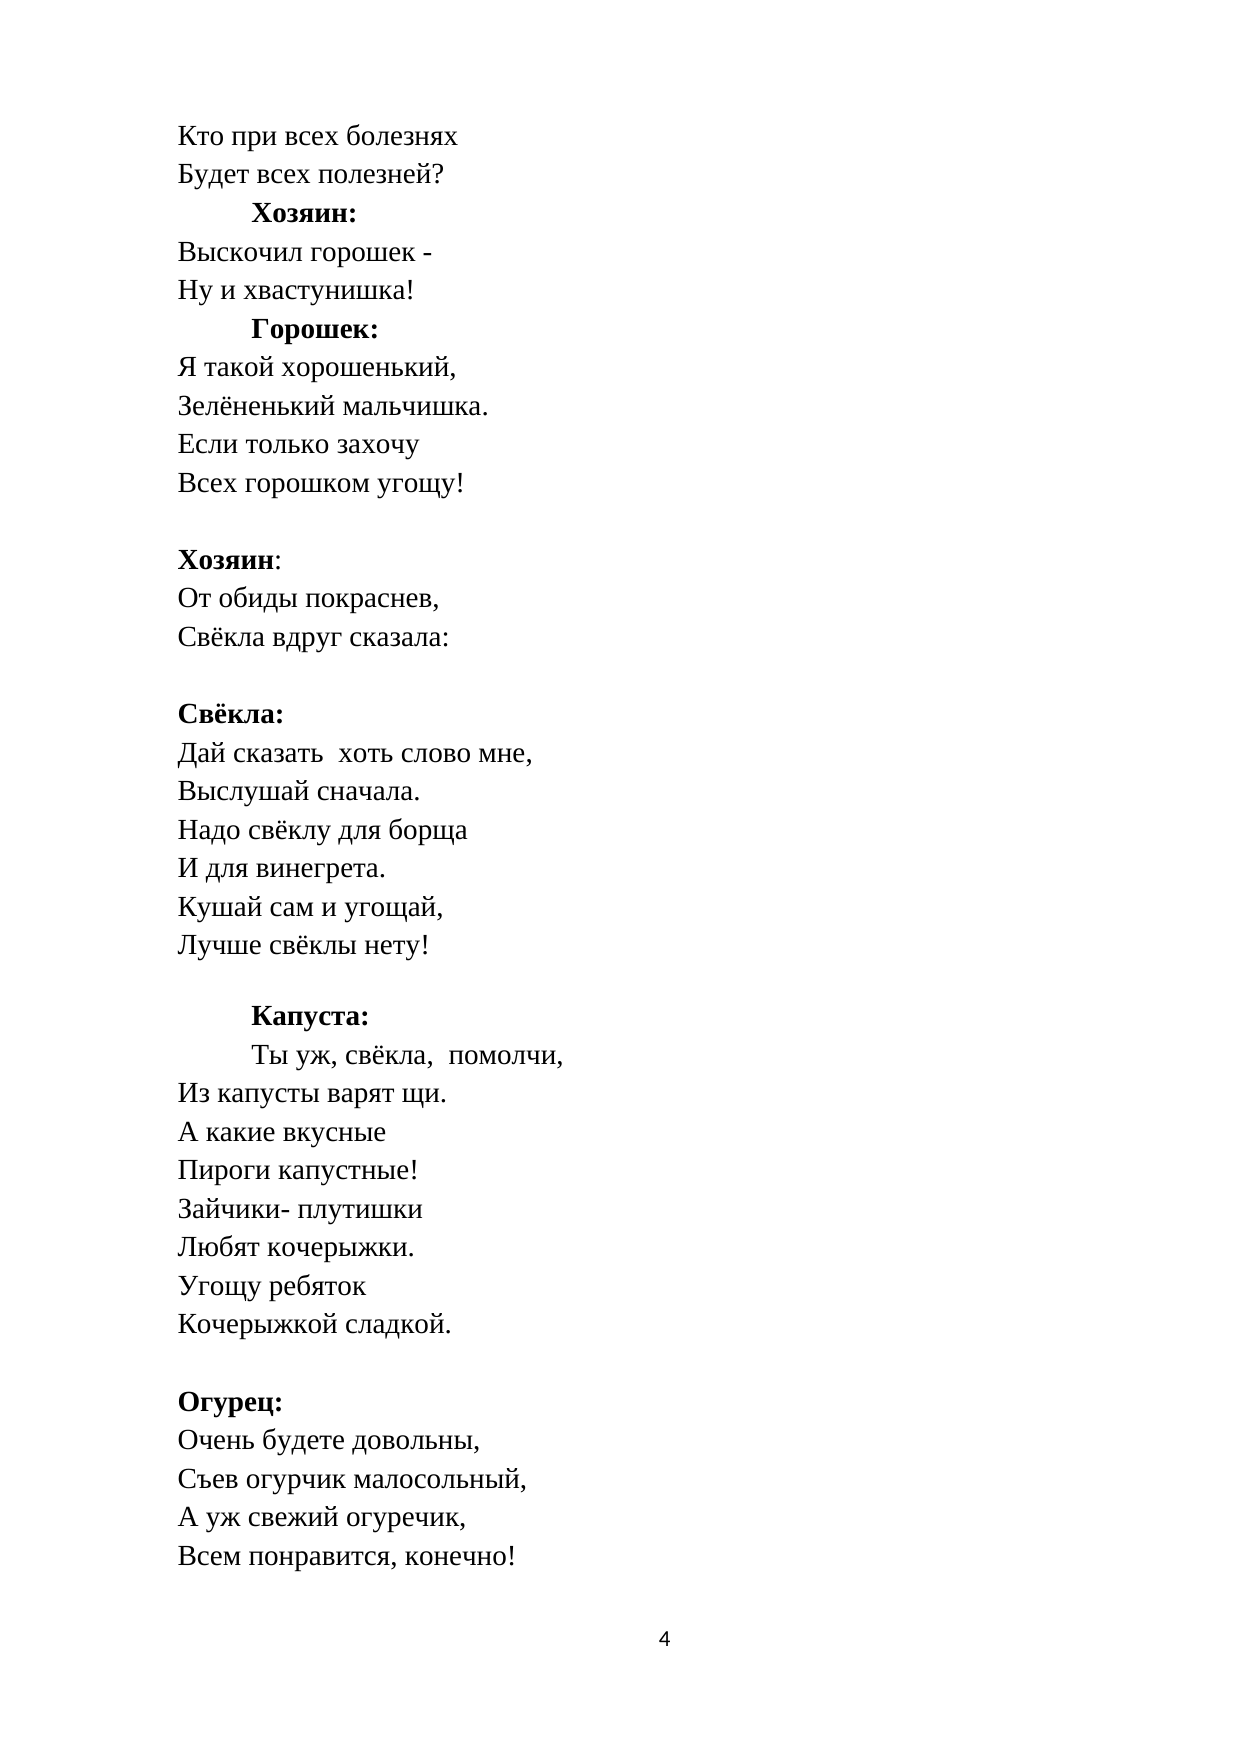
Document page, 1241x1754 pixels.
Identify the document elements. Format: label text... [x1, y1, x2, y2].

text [177, 118, 1152, 190]
text Хозяин: Выскочил горошек - Ну и хвастунишка! [177, 195, 1152, 306]
text Капуста: [177, 998, 1152, 1032]
text Ты уж, свёкла, помолчи, Из капусты варят щи. А какие вкусные Пироги капустные! Зайчики- плутишки Любят кочерыжки. Угощу ребяток Кочерыжкой сладкой. Огурец: Очень будете довольны, Съев огурчик малосольный, А уж свежий огуречик, Всем понравится, конечно! [177, 1037, 1152, 1604]
text Горошек: Я такой хорошенький, Зелёненький мальчишка. Если только захочу Всех горошком угощу! Хозяин: От обиды покраснев, Свёкла вдруг сказала: Свёкла: Дай сказать хоть слово мне, Выслушай сначала. Надо свёклу для борща И для винегрета. Кушай сам и угощай, Лучше свёклы нету! [177, 311, 1152, 994]
